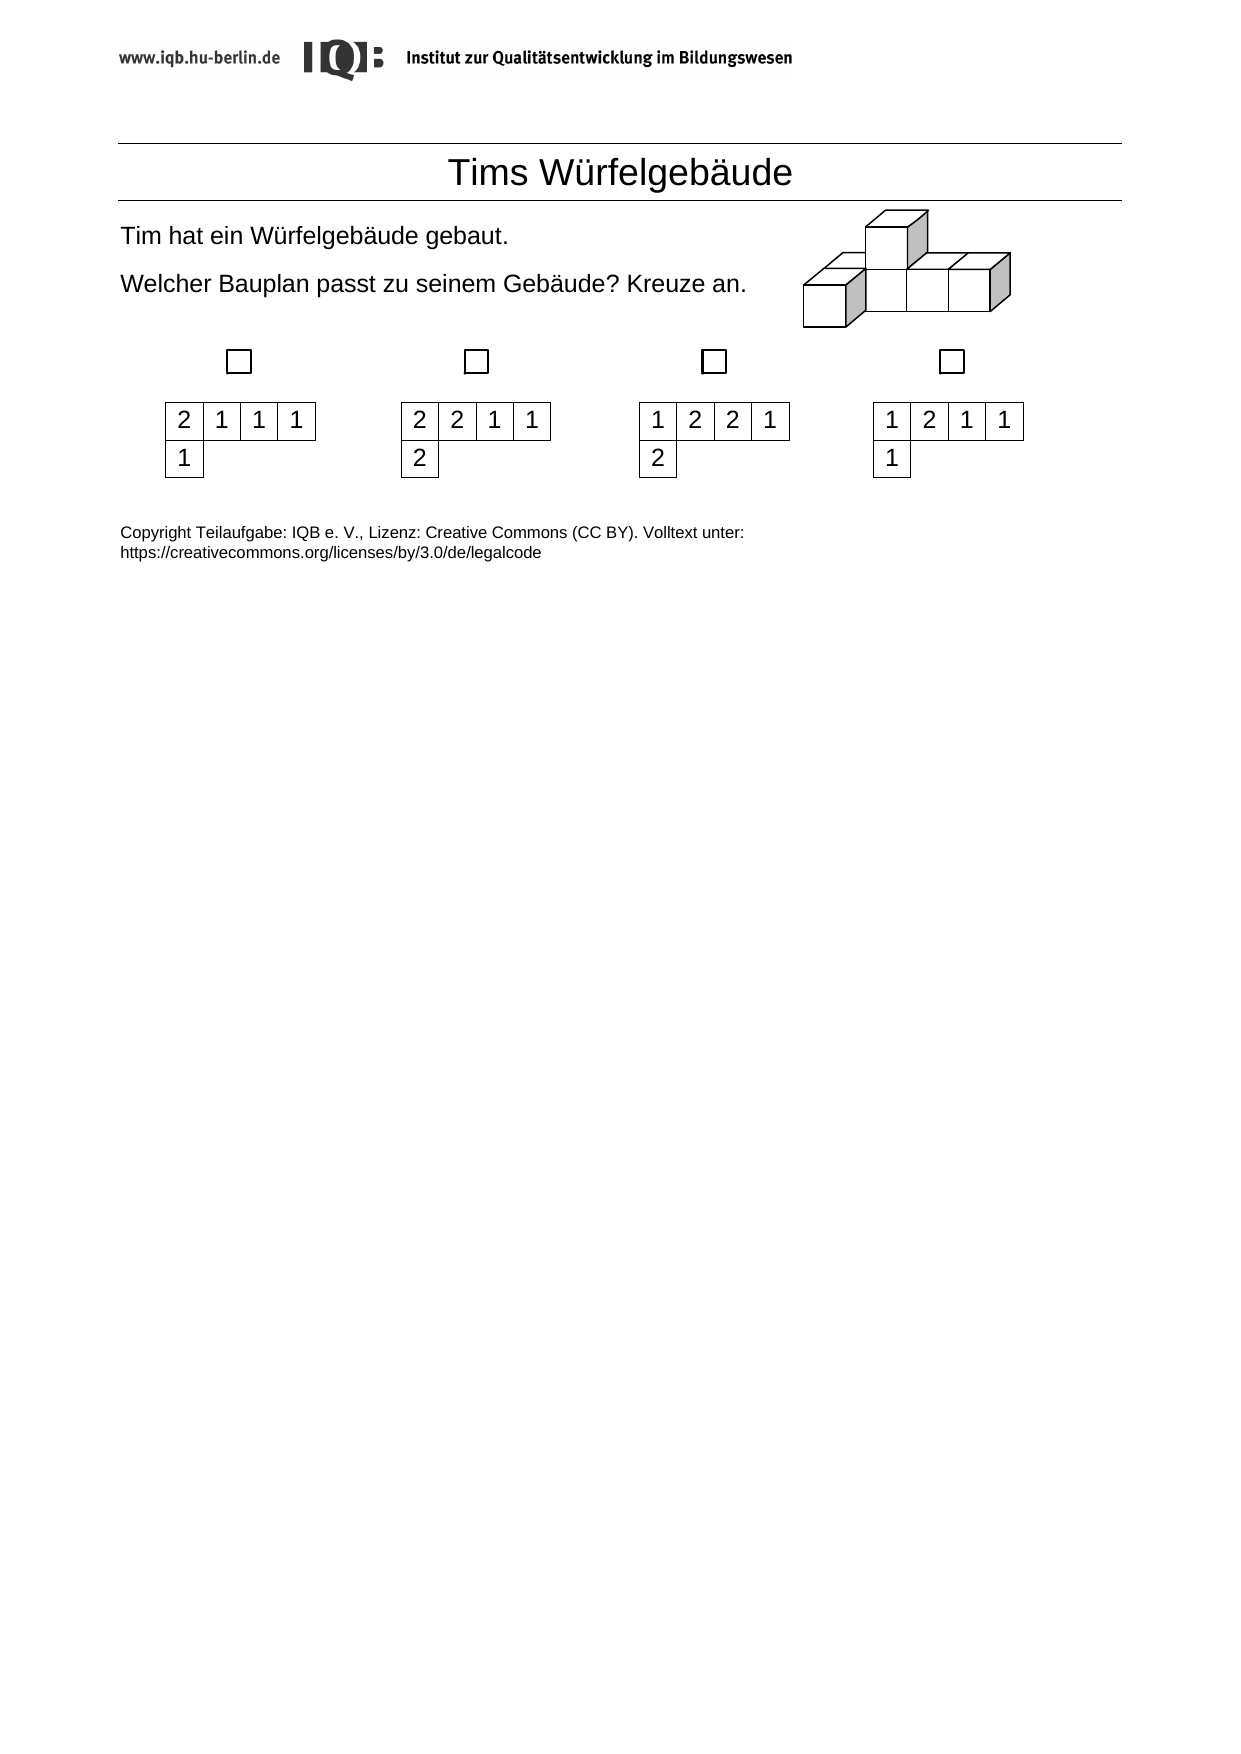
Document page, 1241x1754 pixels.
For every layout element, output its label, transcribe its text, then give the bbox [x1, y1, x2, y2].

text Tims Würfelgebäude [118, 144, 1122, 200]
